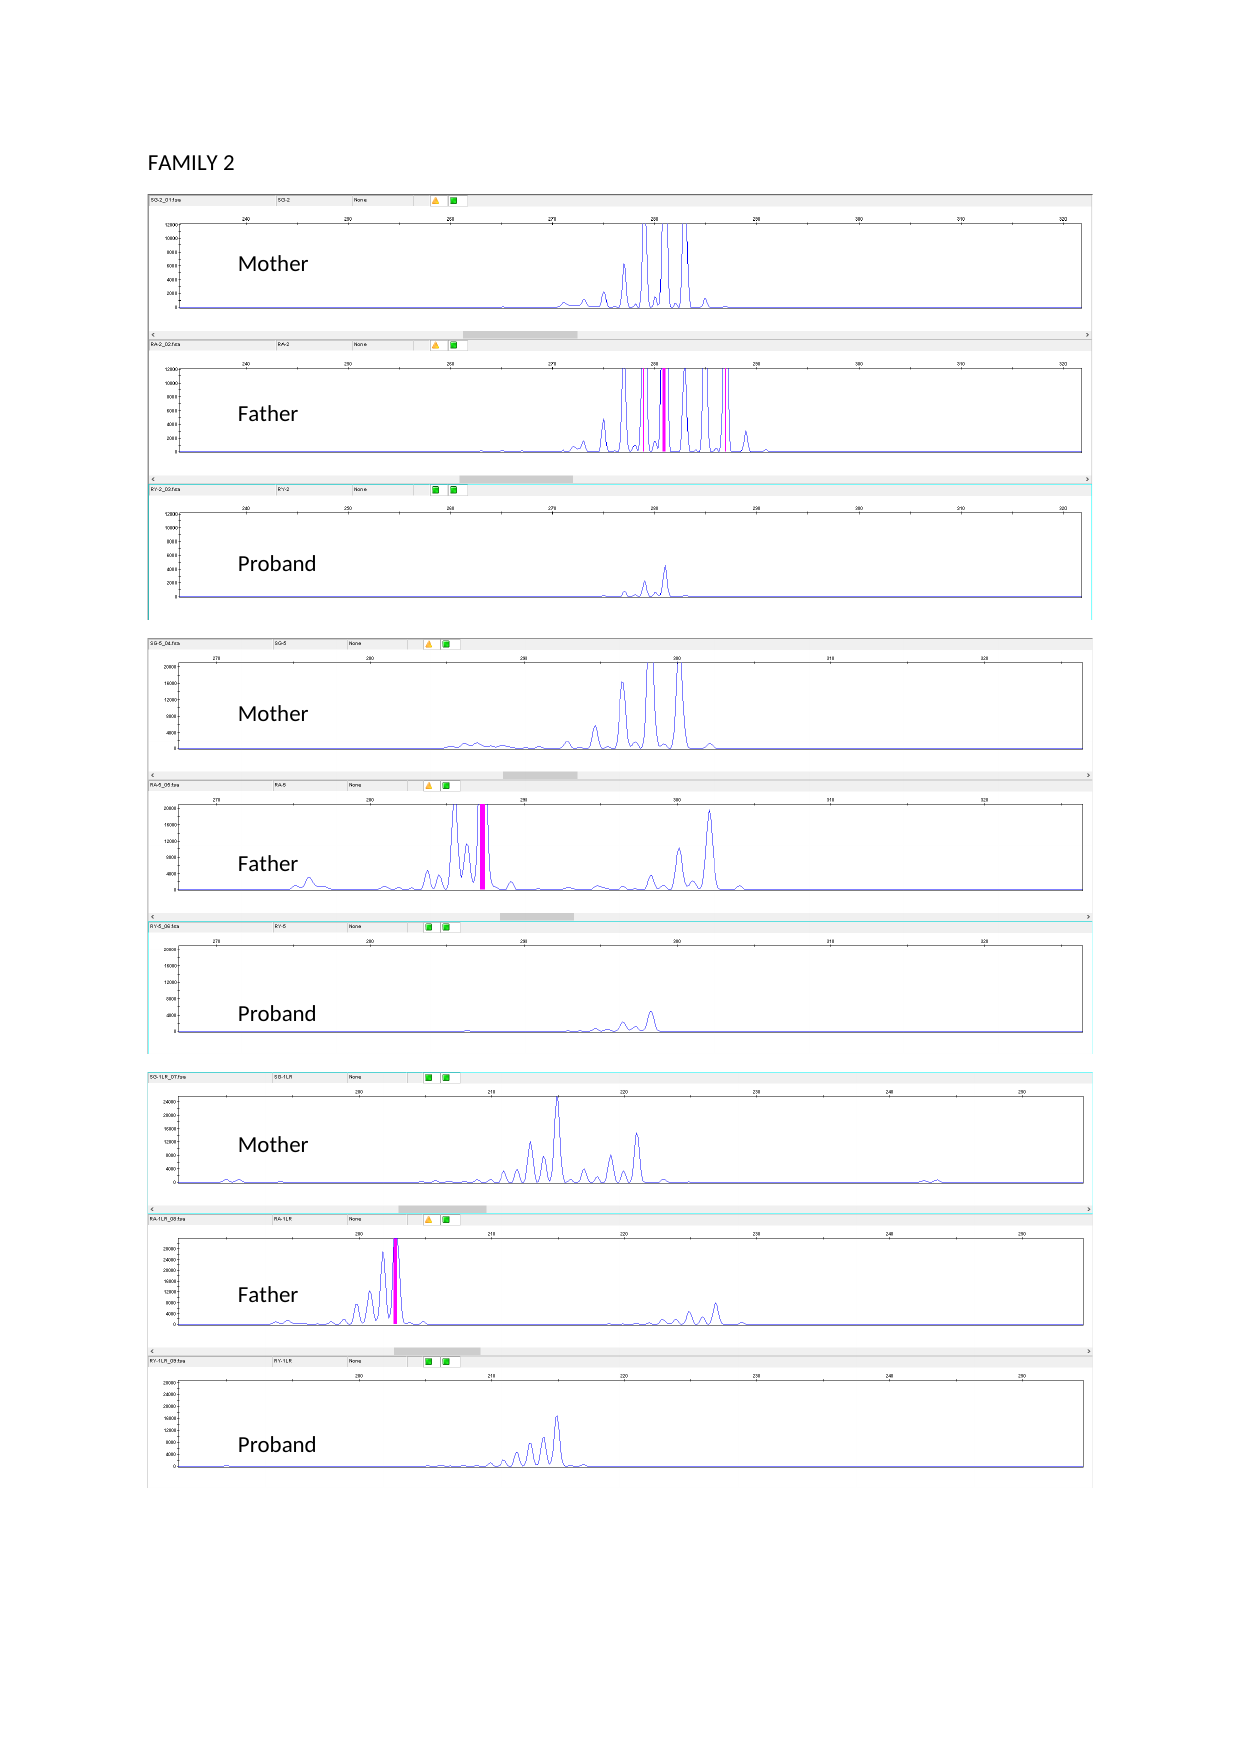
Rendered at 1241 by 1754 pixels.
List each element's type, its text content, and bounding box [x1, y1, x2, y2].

picture [147, 638, 1093, 1054]
picture [147, 194, 1093, 620]
picture [147, 1072, 1093, 1488]
text FAMILY 2 [148, 148, 1093, 176]
